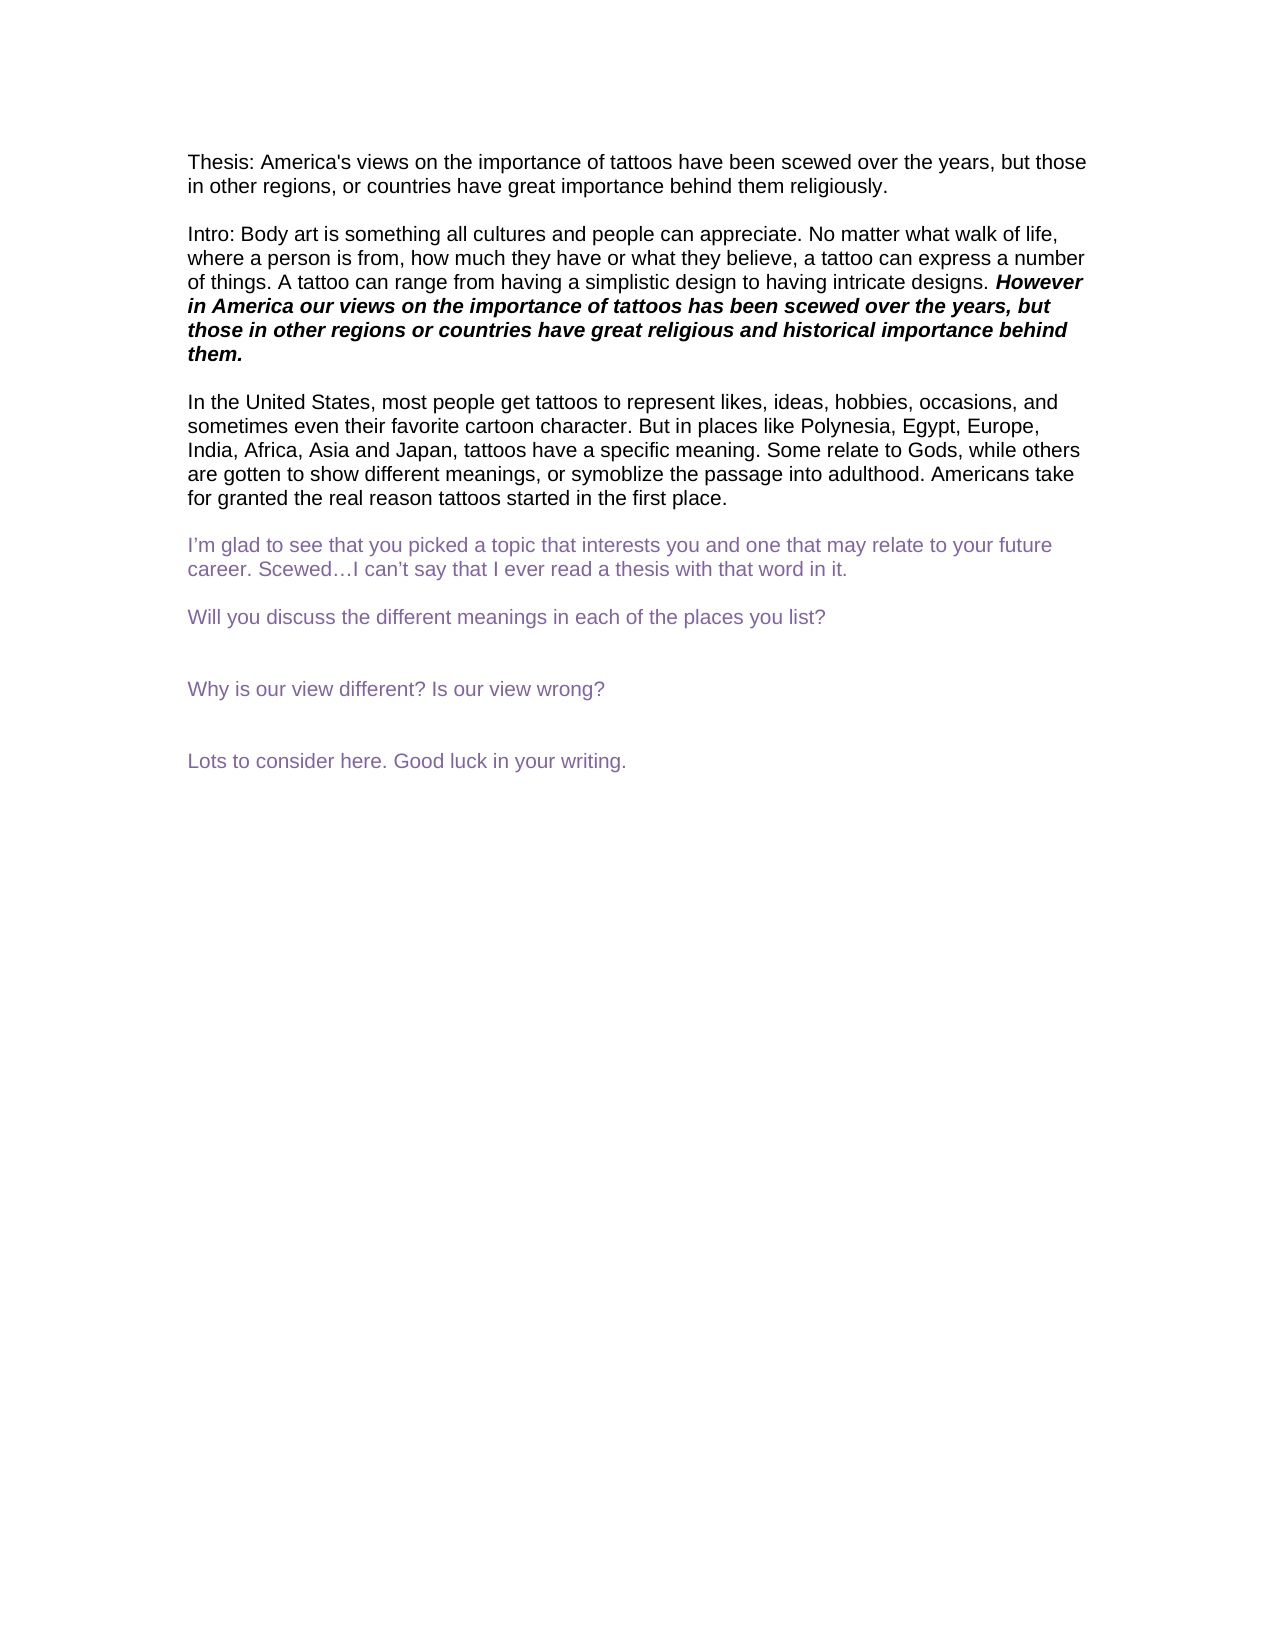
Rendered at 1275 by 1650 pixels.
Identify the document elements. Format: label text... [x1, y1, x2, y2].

text Why is our view different? Is our view wrong? [187, 677, 1087, 701]
text Thesis: America's views on the importance of tattoos have been scewed over the years, but those in other regions, or countries have great importance behind them religiously. Intro: Body art is something all cultures and people can appreciate. No matter what walk of life, where a person is from, how much they have or what they believe, a tattoo can express a number of things. A tattoo can range from having a simplistic design to having intricate designs. However in America our views on the importance of tattoos has been scewed over the years, but those in other regions or countries have great religious and historical importance behind them. In the United States, most people get tattoos to represent likes, ideas, hobbies, occasions, and sometimes even their favorite cartoon character. But in places like Polynesia, Egypt, Europe, India, Africa, Asia and Japan, tattoos have a specific meaning. Some relate to Gods, while others are gotten to show different meanings, or symoblize the passage into adulthood. Americans take for granted the real reason tattoos started in the first place. [187, 150, 1087, 509]
text I’m glad to see that you picked a topic that interests you and one that may relate to your future career. Scewed…I can’t say that I ever read a thesis with that word in it. [187, 533, 1087, 581]
text Lots to consider here. Good luck in your writing. [187, 749, 1087, 773]
text Will you discuss the different meanings in each of the places you list? [187, 605, 1087, 629]
